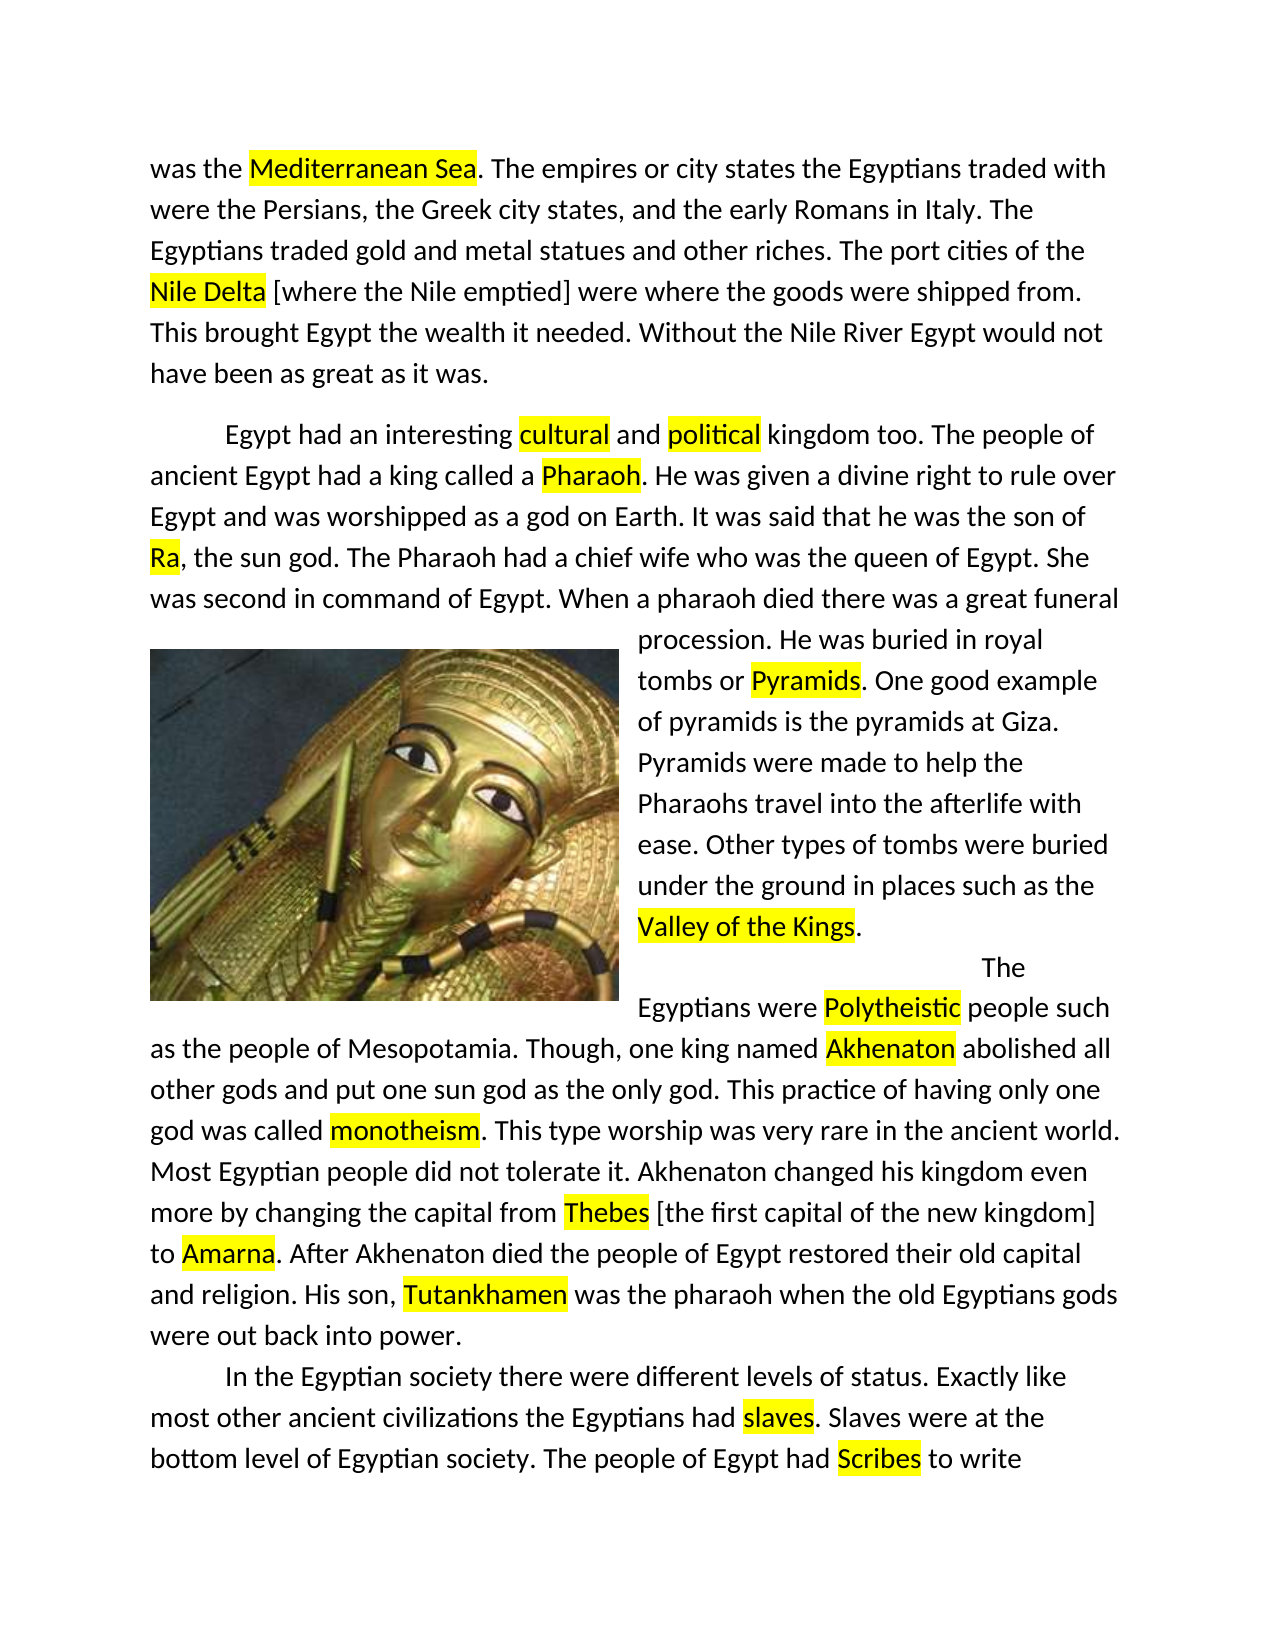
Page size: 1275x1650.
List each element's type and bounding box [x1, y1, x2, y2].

picture [150, 649, 619, 1001]
text [150, 416, 1125, 1476]
text [150, 150, 1125, 390]
